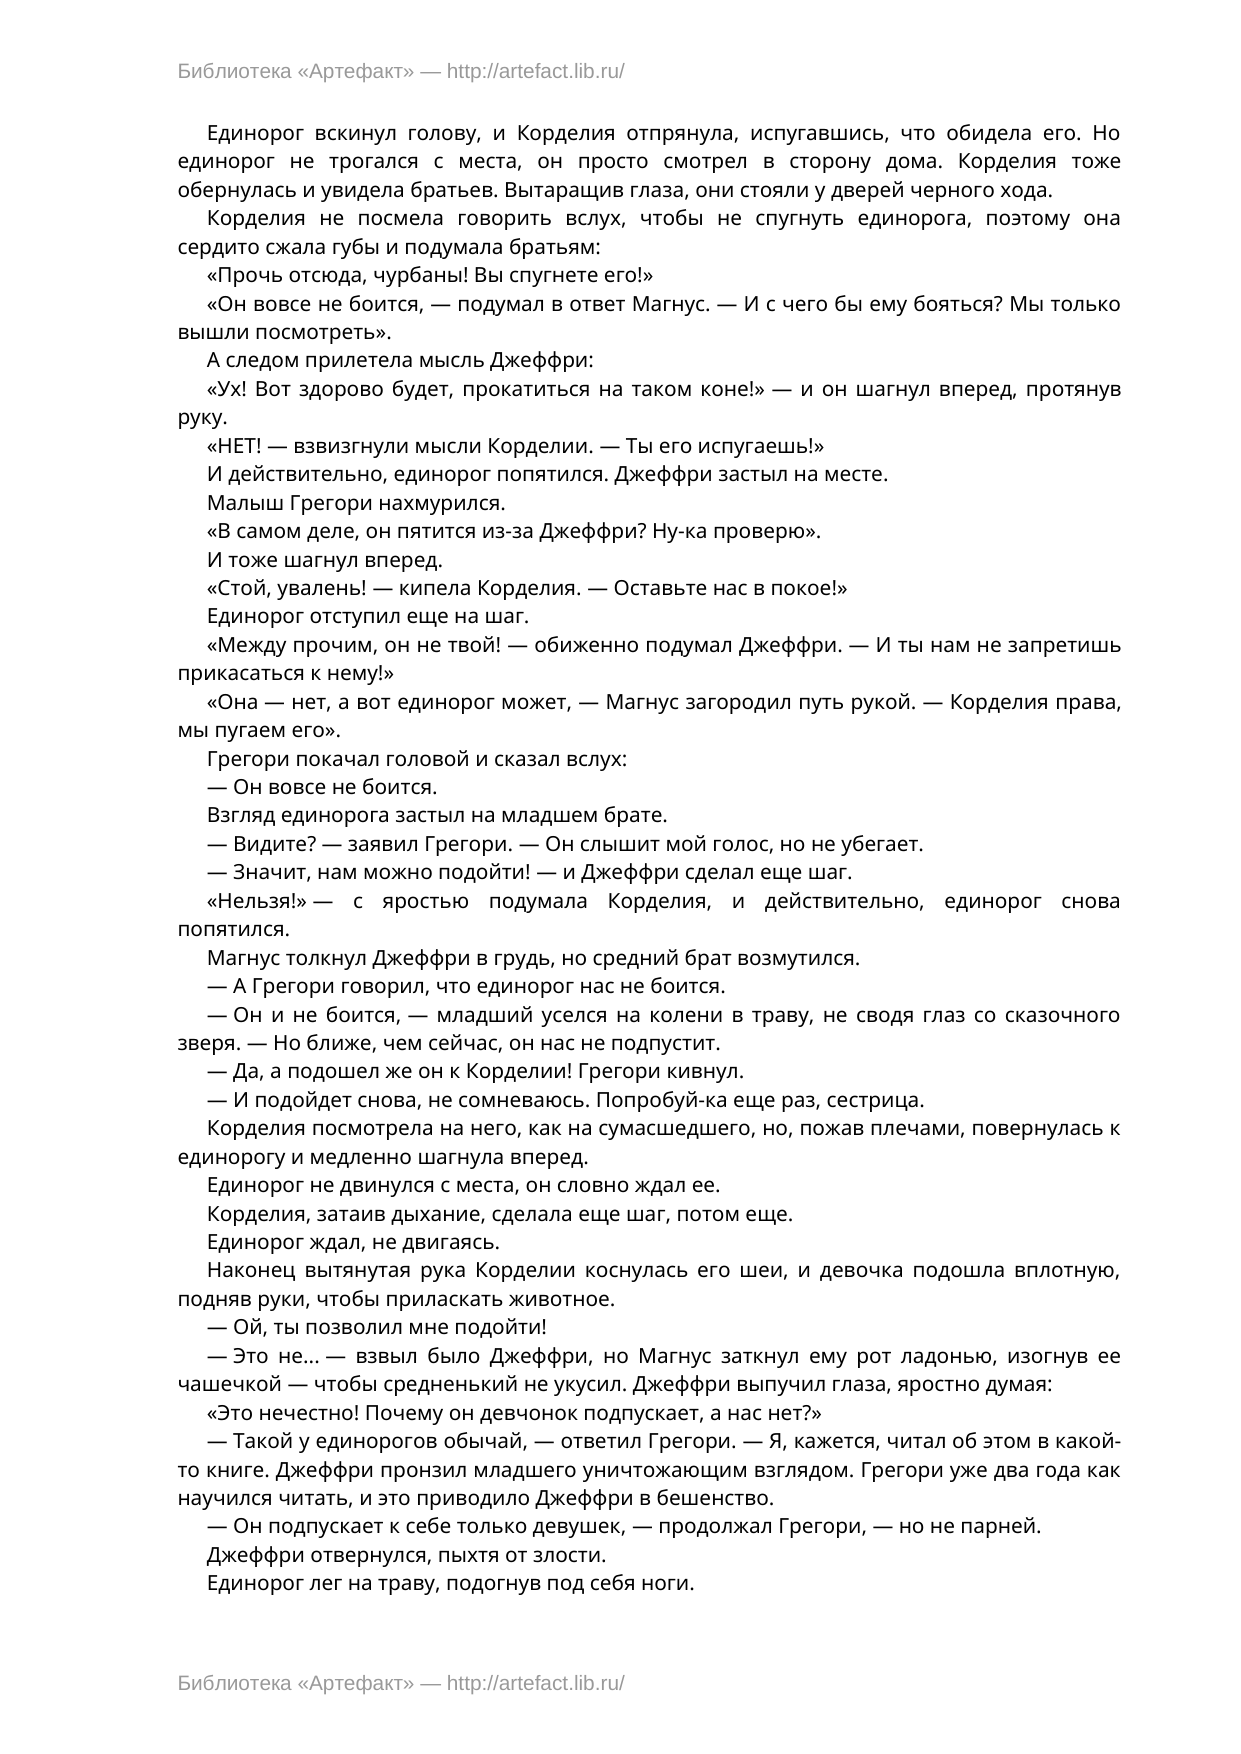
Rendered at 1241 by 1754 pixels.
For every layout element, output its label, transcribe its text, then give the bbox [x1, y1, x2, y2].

text «Стой, увалень! — кипела Корделия. — Оставьте нас в покое!» [177, 573, 1122, 602]
text «Ух! Вот здорово будет, прокатиться на таком коне!» — и он шагнул вперед, протянув руку. [177, 374, 1122, 431]
text «НЕТ! — взвизгнули мысли Корделии. — Ты его испугаешь!» [177, 431, 1122, 459]
text — Он подпускает к себе только девушек, — продолжал Грегори, — но не парней. [177, 1512, 1122, 1540]
text «Нельзя!» — с яростью подумала Корделия, и действительно, единорог снова попятился. [177, 886, 1122, 943]
text — Он вовсе не боится. [177, 772, 1122, 801]
text Наконец вытянутая рука Корделии коснулась его шеи, и девочка подошла вплотную, подняв руки, чтобы приласкать животное. [177, 1256, 1122, 1312]
text Магнус толкнул Джеффри в грудь, но средний брат возмутился. [177, 943, 1122, 971]
text «Она — нет, а вот единорог может, — Магнус загородил путь рукой. — Корделия права, мы пугаем его». [177, 687, 1122, 744]
text «В самом деле, он пятится из-за Джеффри? Ну-ка проверю». [177, 516, 1122, 545]
text — А Грегори говорил, что единорог нас не боится. [177, 971, 1122, 1000]
text Корделия посмотрела на него, как на сумасшедшего, но, пожав плечами, повернулась к единорогу и медленно шагнула вперед. [177, 1113, 1122, 1170]
text Единорог лег на траву, подогнув под себя ноги. [177, 1568, 1122, 1597]
text — Видите? — заявил Грегори. — Он слышит мой голос, но не убегает. [177, 829, 1122, 857]
text — Ой, ты позволил мне подойти! [177, 1312, 1122, 1341]
text И действительно, единорог попятился. Джеффри застыл на месте. [177, 459, 1122, 488]
text — Да, а подошел же он к Корделии! Грегори кивнул. [177, 1057, 1122, 1085]
text Корделия, затаив дыхание, сделала еще шаг, потом еще. [177, 1199, 1122, 1227]
text Грегори покачал головой и сказал вслух: [177, 744, 1122, 772]
text — Это не... — взвыл было Джеффри, но Магнус заткнул ему рот ладонью, изогнув ее чашечкой — чтобы средненький не укусил. Джеффри выпучил глаза, яростно думая: [177, 1341, 1122, 1398]
text Взгляд единорога застыл на младшем брате. [177, 801, 1122, 829]
text — Такой у единорогов обычай, — ответил Грегори. — Я, кажется, читал об этом в какой-то книге. Джеффри пронзил младшего уничтожающим взглядом. Грегори уже два года как научился читать, и это приводило Джеффри в бешенство. [177, 1426, 1122, 1512]
text Малыш Грегори нахмурился. [177, 488, 1122, 516]
text Корделия не посмела говорить вслух, чтобы не спугнуть единорога, поэтому она сердито сжала губы и подумала братьям: [177, 203, 1122, 260]
text «Прочь отсюда, чурбаны! Вы спугнете его!» [177, 260, 1122, 289]
text И тоже шагнул вперед. [177, 545, 1122, 573]
text Единорог ждал, не двигаясь. [177, 1227, 1122, 1256]
text «Он вовсе не боится, — подумал в ответ Магнус. — И с чего бы ему бояться? Мы только вышли посмотреть». [177, 289, 1122, 346]
text «Между прочим, он не твой! — обиженно подумал Джеффри. — И ты нам не запретишь прикасаться к нему!» [177, 630, 1122, 687]
text Единорог вскинул голову, и Корделия отпрянула, испугавшись, что обидела его. Но единорог не трогался с места, он просто смотрел в сторону дома. Корделия тоже обернулась и увидела братьев. Вытаращив глаза, они стояли у дверей черного хода. [177, 118, 1122, 203]
text Единорог отступил еще на шаг. [177, 602, 1122, 630]
text Джеффри отвернулся, пыхтя от злости. [177, 1540, 1122, 1568]
text Единорог не двинулся с места, он словно ждал ее. [177, 1170, 1122, 1199]
text — И подойдет снова, не сомневаюсь. Попробуй-ка еще раз, сестрица. [177, 1085, 1122, 1113]
text «Это нечестно! Почему он девчонок подпускает, а нас нет?» [177, 1398, 1122, 1426]
text — Он и не боится, — младший уселся на колени в траву, не сводя глаз со сказочного зверя. — Но ближе, чем сейчас, он нас не подпустит. [177, 1000, 1122, 1057]
text А следом прилетела мысль Джеффри: [177, 346, 1122, 374]
text — Значит, нам можно подойти! — и Джеффри сделал еще шаг. [177, 857, 1122, 886]
